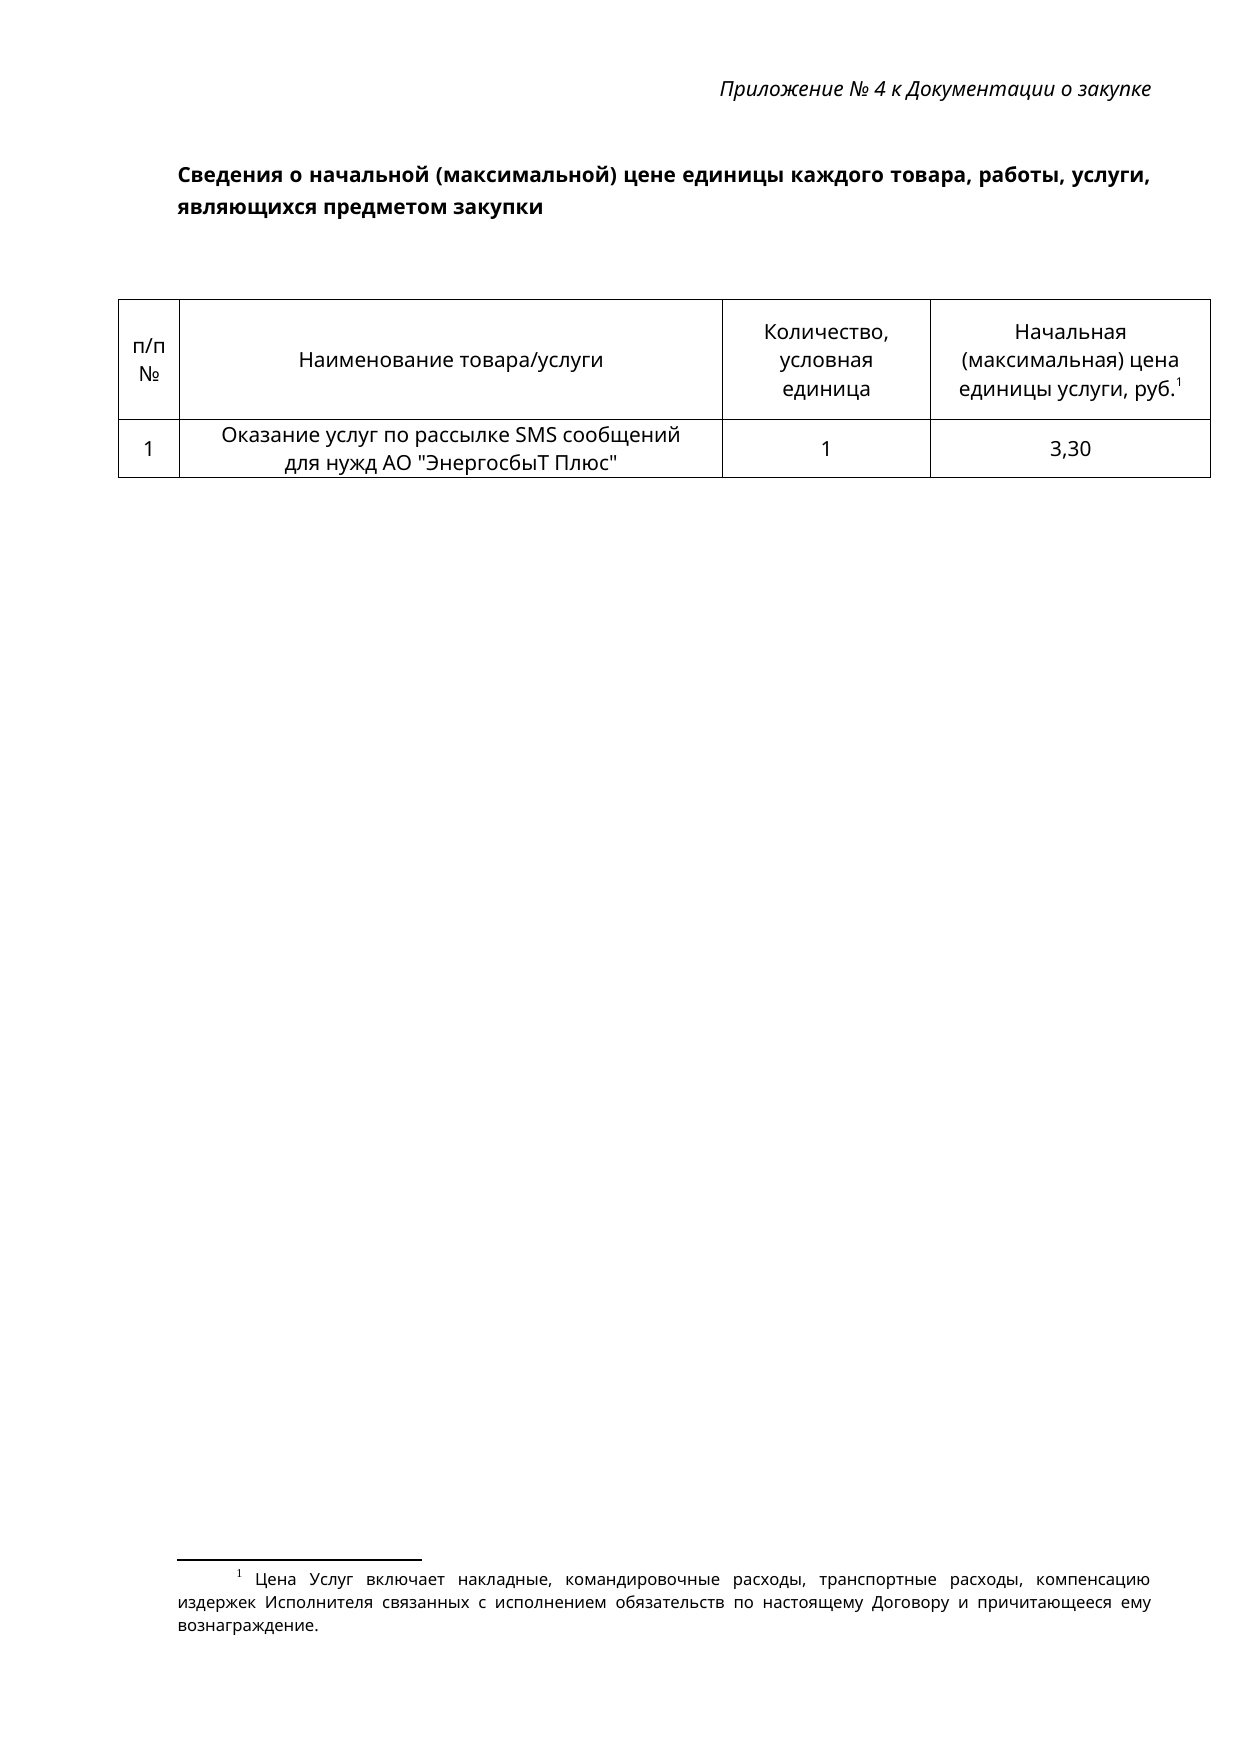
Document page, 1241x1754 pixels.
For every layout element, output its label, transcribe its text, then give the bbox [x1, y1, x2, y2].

table_cell 3,30 [931, 420, 1210, 477]
table_header Начальная (максимальная) цена единицы услуги, руб. [931, 300, 1210, 419]
table_cell Оказание услуг по рассылке SMS сообщений для нужд АО "ЭнергосбыТ Плюс" [180, 420, 722, 477]
text Сведения о начальной (максимальной) цене единицы каждого товара, работы, услуги, являющихся предметом закупки [177, 160, 1152, 221]
table_cell 1 [723, 420, 930, 477]
table_header Количество, условная единица [723, 300, 930, 419]
table_header Наименование товара/услуги [180, 300, 722, 419]
table_cell 1 [119, 420, 179, 477]
table_header п/п № [119, 300, 179, 419]
list Приложение № 4 к Документации о закупке [252, 74, 1152, 102]
